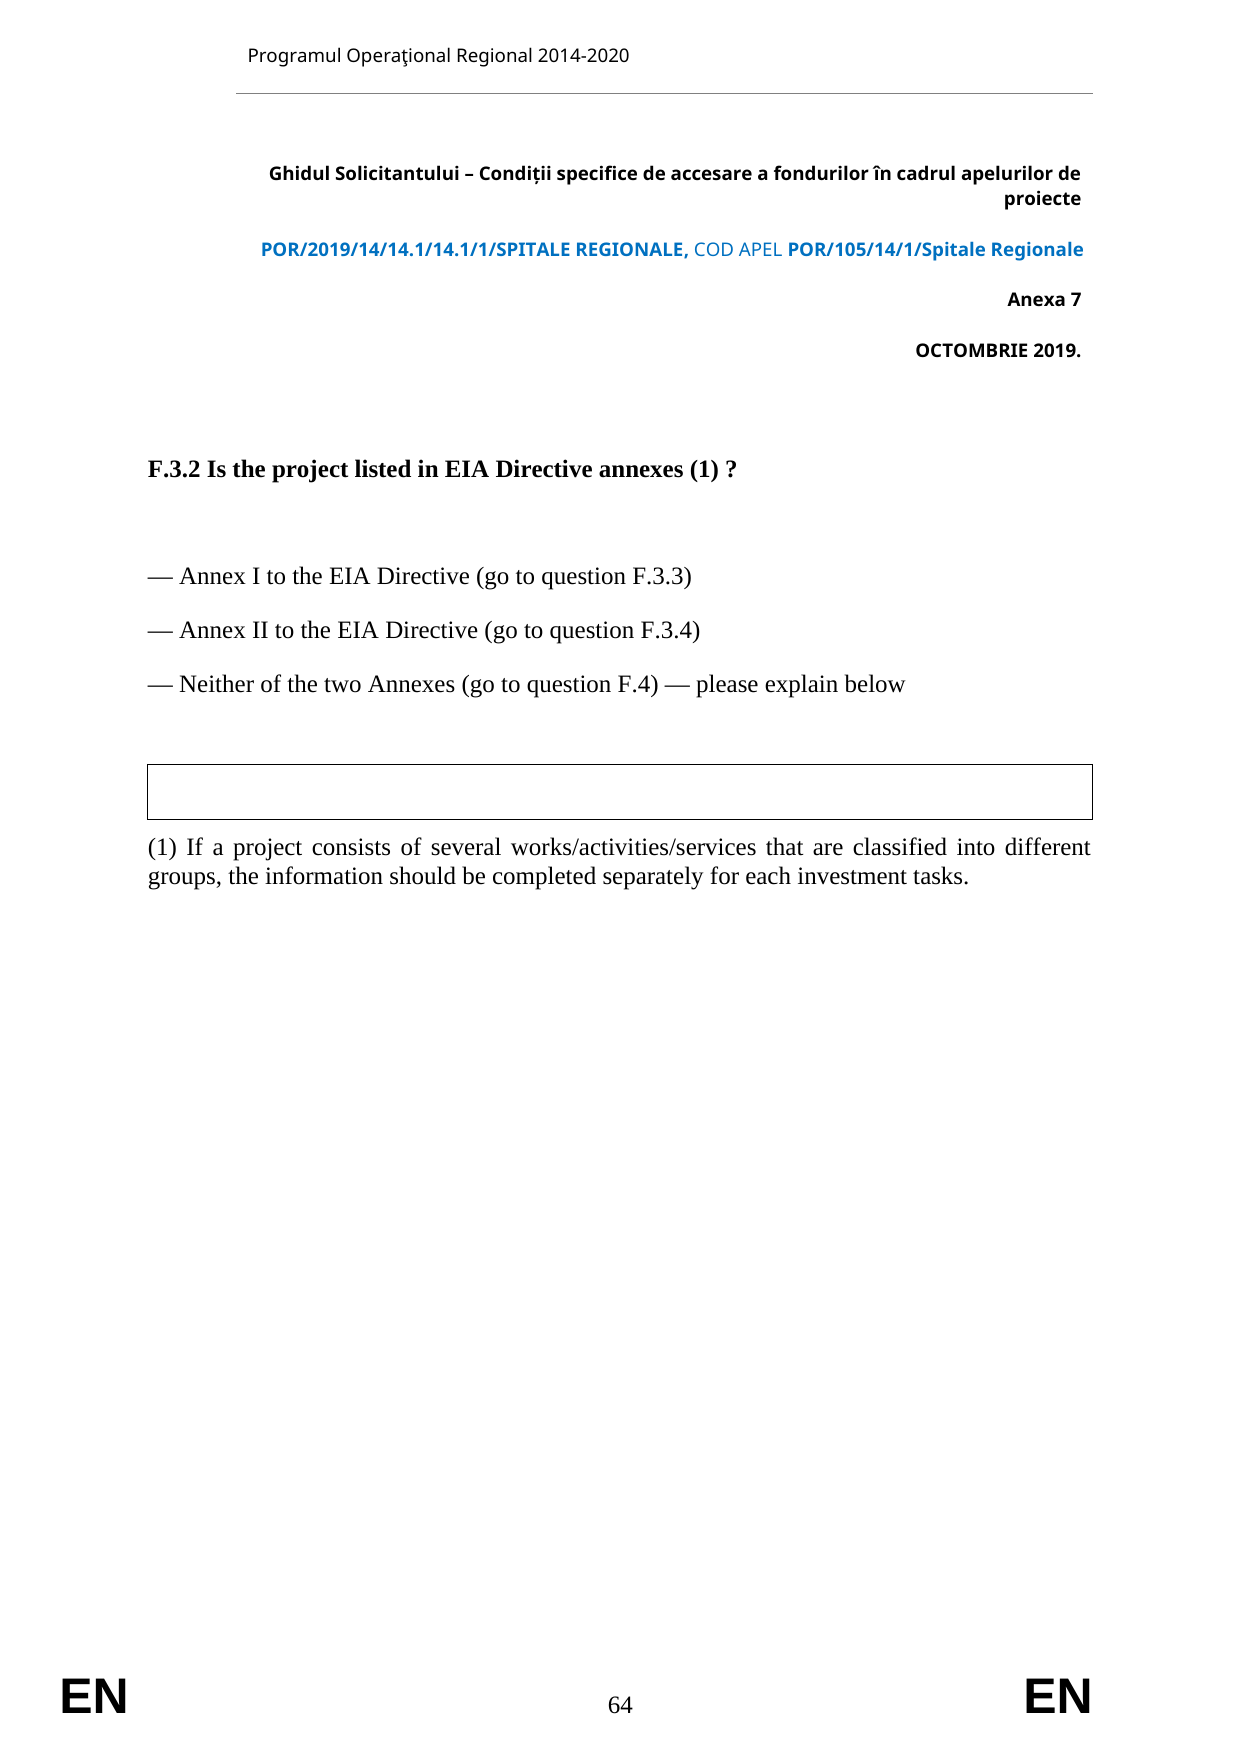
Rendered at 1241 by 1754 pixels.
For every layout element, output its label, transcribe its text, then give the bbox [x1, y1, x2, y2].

table_header [148, 765, 1092, 818]
text (1) If a project consists of several works/activities/services that are classified into different groups, the information should be completed separately for each investment tasks. [148, 832, 1092, 889]
text — Annex I to the EIA Directive (go to question F.3.3) [148, 561, 1092, 590]
text — Neither of the two Annexes (go to question F.4) — please explain below [148, 669, 1092, 697]
subtitle F.3.2 Is the project listed in EIA Directive annexes (1) ? [148, 454, 1092, 482]
text — Annex II to the EIA Directive (go to question F.3.4) [148, 615, 1092, 644]
